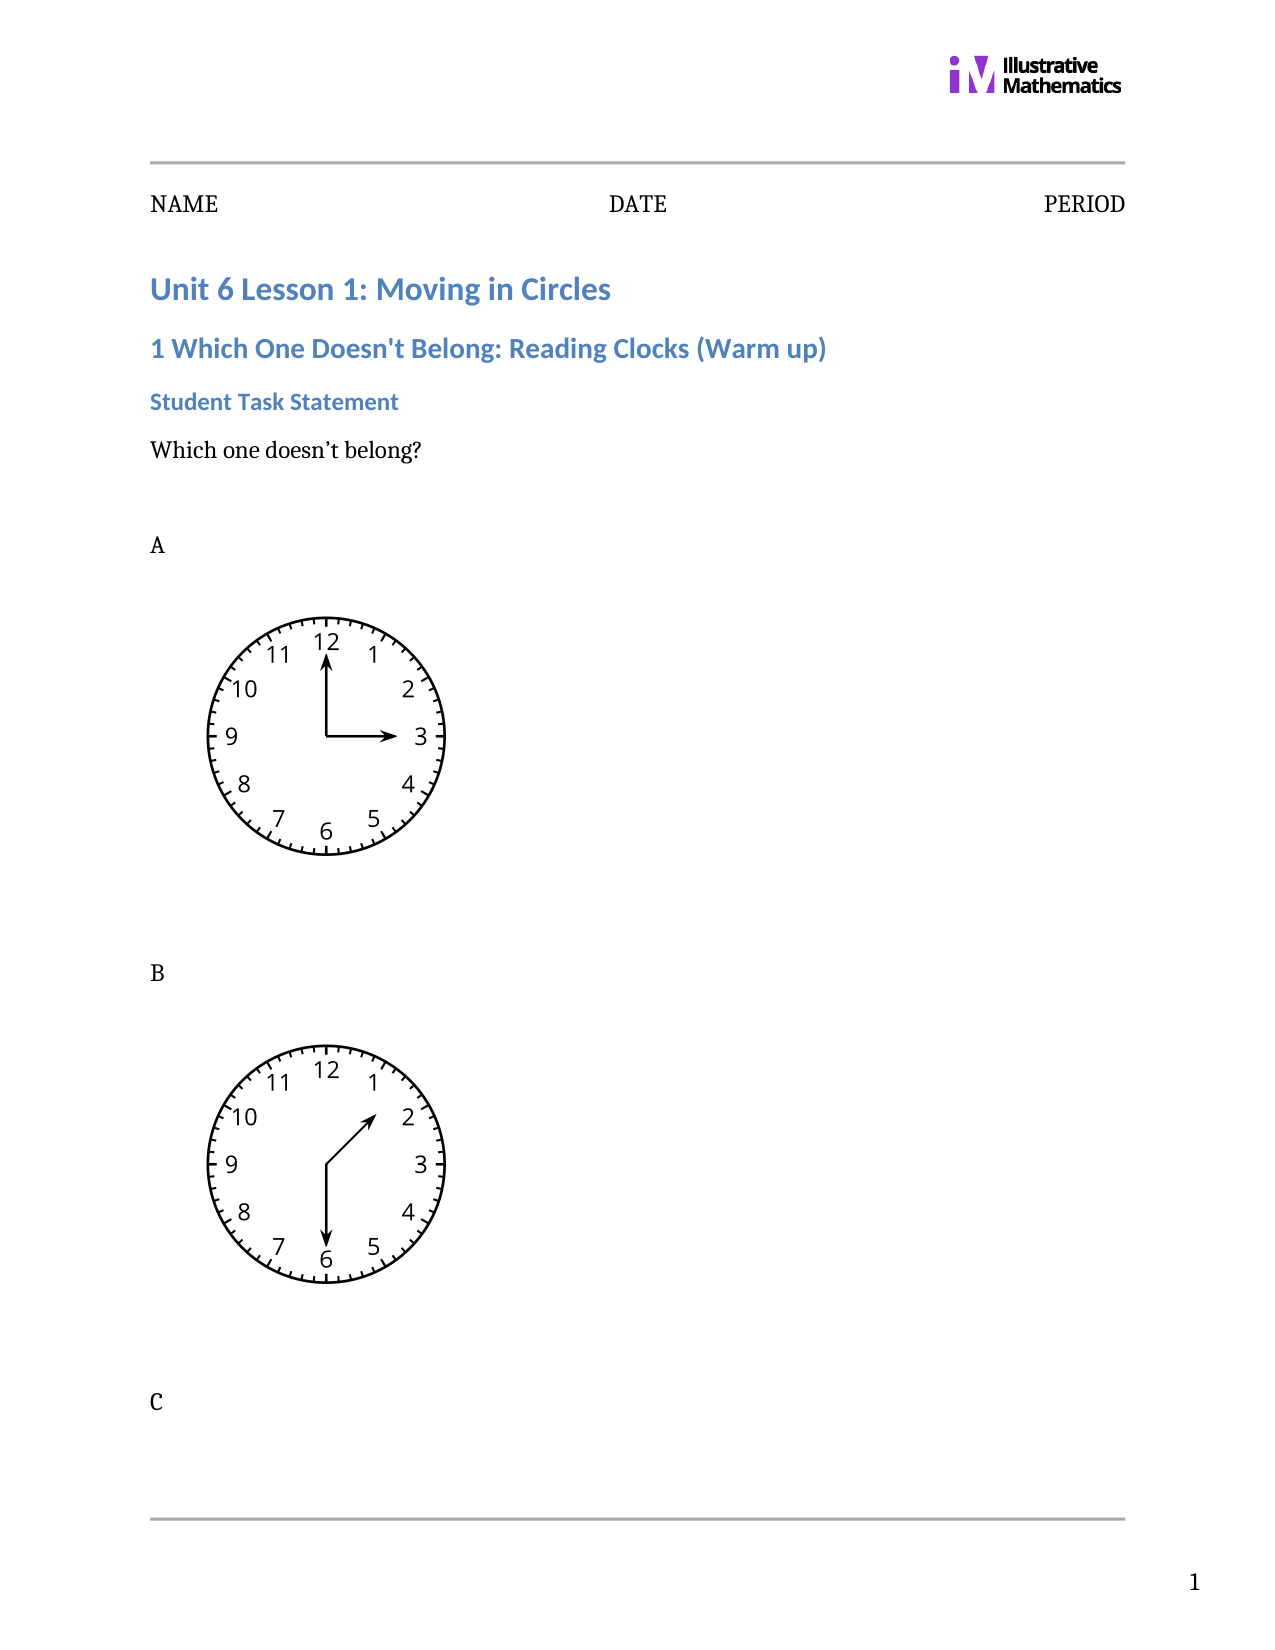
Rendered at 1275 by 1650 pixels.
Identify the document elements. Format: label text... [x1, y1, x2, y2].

text A [150, 531, 1125, 559]
text Which one doesn’t belong? [150, 436, 1125, 464]
subtitle Unit 6 Lesson 1: Moving in Circles [150, 268, 1125, 309]
picture [168, 1006, 484, 1322]
subtitle Student Task Statement [150, 386, 1125, 417]
text B [150, 959, 1125, 988]
picture [168, 578, 484, 894]
subtitle 1 Which One Doesn't Belong: Reading Clocks (Warm up) [150, 330, 1125, 366]
text C [150, 1388, 1125, 1417]
picture [949, 55, 1121, 93]
